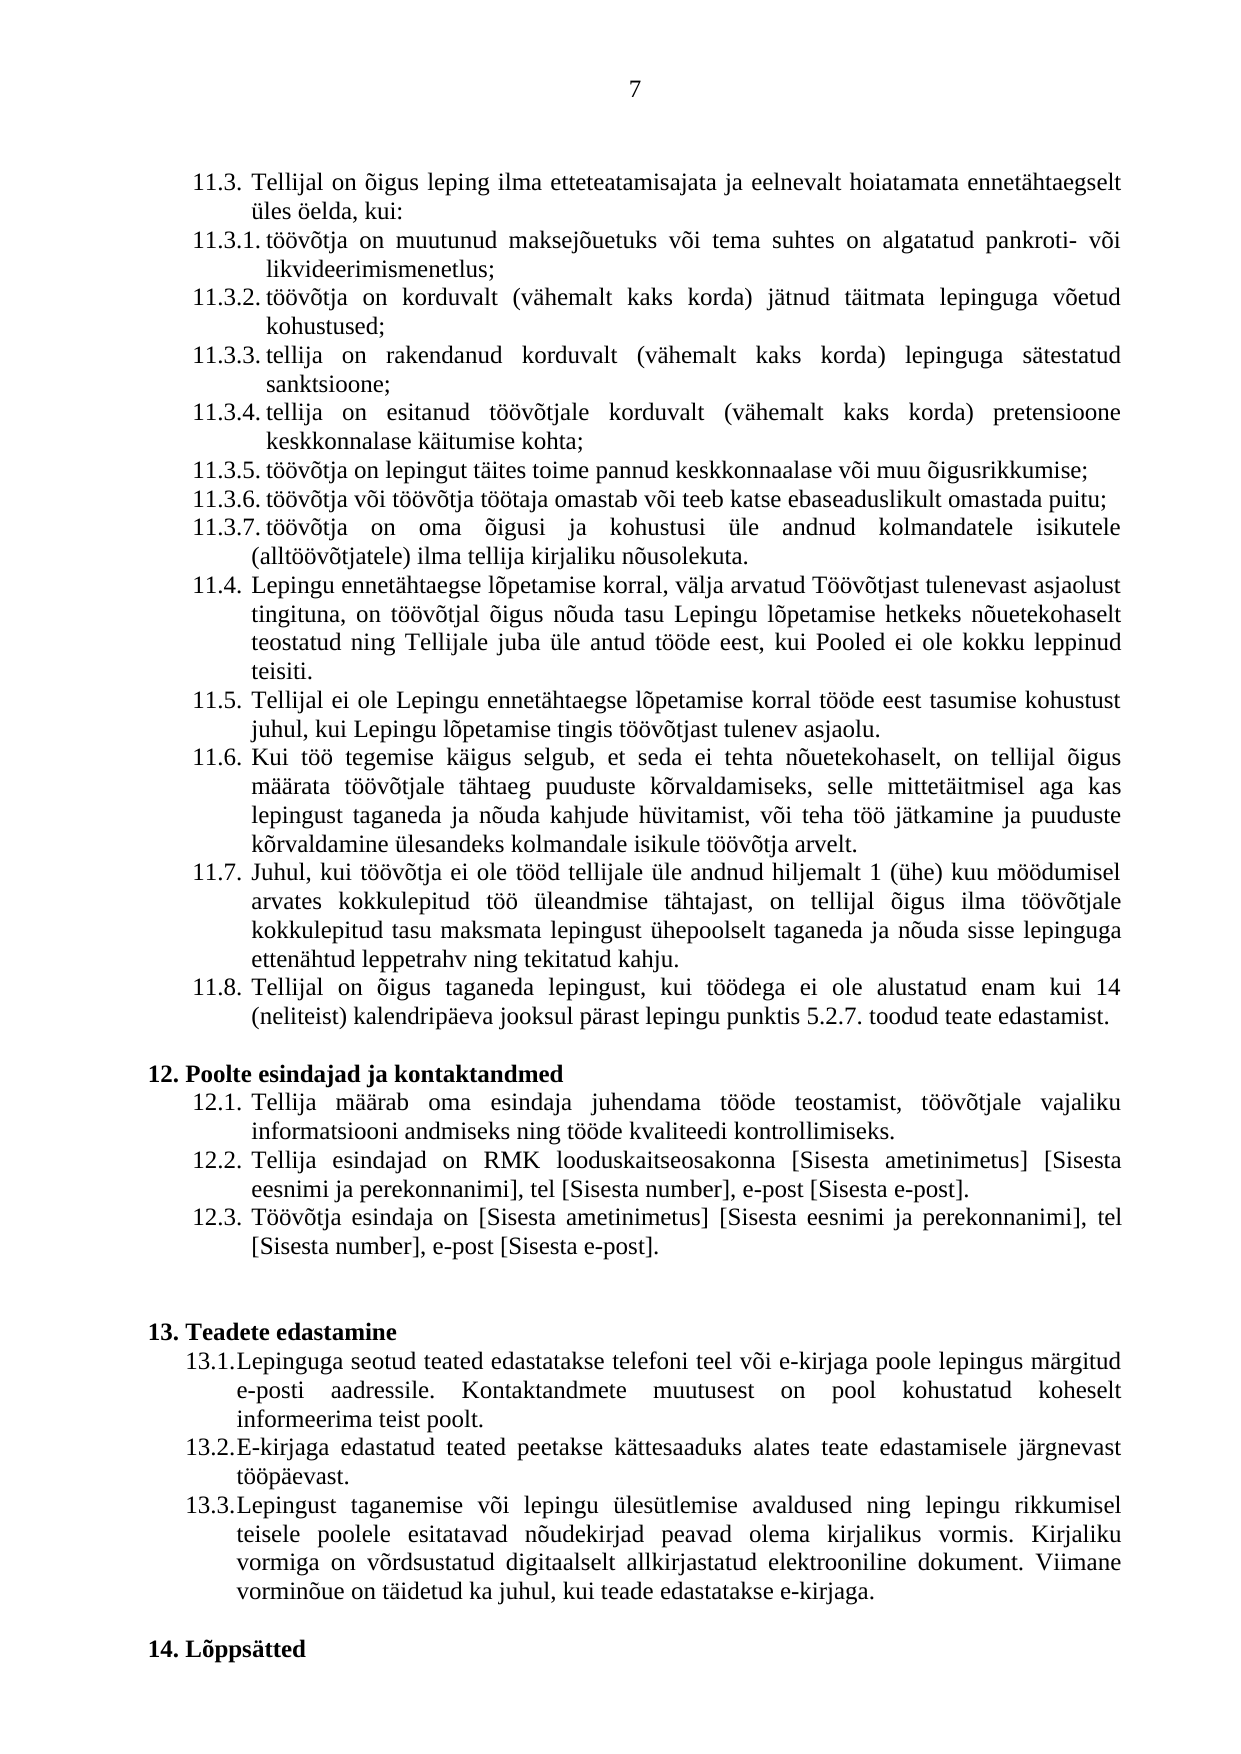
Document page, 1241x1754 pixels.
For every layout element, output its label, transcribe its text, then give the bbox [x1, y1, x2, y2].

list Lepingu ennetähtaegse lõpetamise korral, välja arvatud Töövõtjast tulenevast asjaolust tingituna, on töövõtjal õigus nõuda tasu Lepingu lõpetamise hetkeks nõuetekohaselt teostatud ning Tellijale juba üle antud tööde eest, kui Pooled ei ole kokku leppinud teisiti. [192, 570, 1122, 685]
list Teadete edastamine [148, 1317, 1122, 1346]
list Juhul, kui töövõtja ei ole tööd tellijale üle andnud hiljemalt 1 (ühe) kuu möödumisel arvates kokkulepitud töö üleandmise tähtajast, on tellijal õigus ilma töövõtjale kokkulepitud tasu maksmata lepingust ühepoolselt taganeda ja nõuda sisse lepinguga ettenähtud leppetrahv ning tekitatud kahju. [192, 857, 1122, 972]
list tellija on rakendanud korduvalt (vähemalt kaks korda) lepinguga sätestatud sanktsioone; [192, 340, 1122, 397]
list Lõppsätted [148, 1634, 1122, 1662]
list Tellijal ei ole Lepingu ennetähtaegse lõpetamise korral tööde eest tasumise kohustust juhul, kui Lepingu lõpetamise tingis töövõtjast tulenev asjaolu. [192, 685, 1122, 742]
list töövõtja on korduvalt (vähemalt kaks korda) jätnud täitmata lepinguga võetud kohustused; [192, 282, 1122, 340]
list töövõtja või töövõtja töötaja omastab või teeb katse ebaseaduslikult omastada puitu; [192, 484, 1122, 512]
list Lepinguga seotud teated edastatakse telefoni teel või e-kirjaga poole lepingus märgitud e-posti aadressile. Kontaktandmete muutusest on pool kohustatud koheselt informeerima teist poolt. [185, 1346, 1122, 1432]
list tellija on esitanud töövõtjale korduvalt (vähemalt kaks korda) pretensioone keskkonnalase käitumise kohta; [192, 397, 1122, 455]
list töövõtja on oma õigusi ja kohustusi üle andnud kolmandatele isikutele (alltöövõtjatele) ilma tellija kirjaliku nõusolekuta. [192, 512, 1122, 570]
list Tellijal on õigus leping ilma etteteatamisajata ja eelnevalt hoiatamata ennetähtaegselt üles öelda, kui: [192, 167, 1122, 225]
list Lepingust taganemise või lepingu ülesütlemise avaldused ning lepingu rikkumisel teisele poolele esitatavad nõudekirjad peavad olema kirjalikus vormis. Kirjaliku vormiga on võrdsustatud digitaalselt allkirjastatud elektrooniline dokument. Viimane vorminõue on täidetud ka juhul, kui teade edastatakse e-kirjaga. [185, 1490, 1122, 1605]
list Poolte esindajad ja kontaktandmed [148, 1059, 1122, 1087]
list Tellija määrab oma esindaja juhendama tööde teostamist, töövõtjale vajaliku informatsiooni andmiseks ning tööde kvaliteedi kontrollimiseks. [192, 1087, 1122, 1145]
list Tellijal on õigus taganeda lepingust, kui töödega ei ole alustatud enam kui 14 (neliteist) kalendripäeva jooksul pärast lepingu punktis 5.2.7. toodud teate edastamist. [192, 972, 1122, 1030]
list Töövõtja esindaja on tel , e-post [192, 1202, 1122, 1260]
list Kui töö tegemise käigus selgub, et seda ei tehta nõuetekohaselt, on tellijal õigus määrata töövõtjale tähtaeg puuduste kõrvaldamiseks, selle mittetäitmisel aga kas lepingust taganeda ja nõuda kahjude hüvitamist, või teha töö jätkamine ja puuduste kõrvaldamine ülesandeks kolmandale isikule töövõtja arvelt. [192, 742, 1122, 857]
list E-kirjaga edastatud teated peetakse kättesaaduks alates teate edastamisele järgnevast tööpäevast. [185, 1432, 1122, 1490]
list Tellija esindajad on RMK looduskaitseosakonna [Sisesta ametinimetus] [Sisesta eesnimi ja perekonnanimi], tel [Sisesta number], e-post [Sisesta e-post]. [192, 1145, 1122, 1202]
list töövõtja on lepingut täites toime pannud keskkonnaalase või muu õigusrikkumise; [192, 455, 1122, 484]
list töövõtja on muutunud maksejõuetuks või tema suhtes on algatatud pankroti- või likvideerimismenetlus; [192, 225, 1122, 282]
